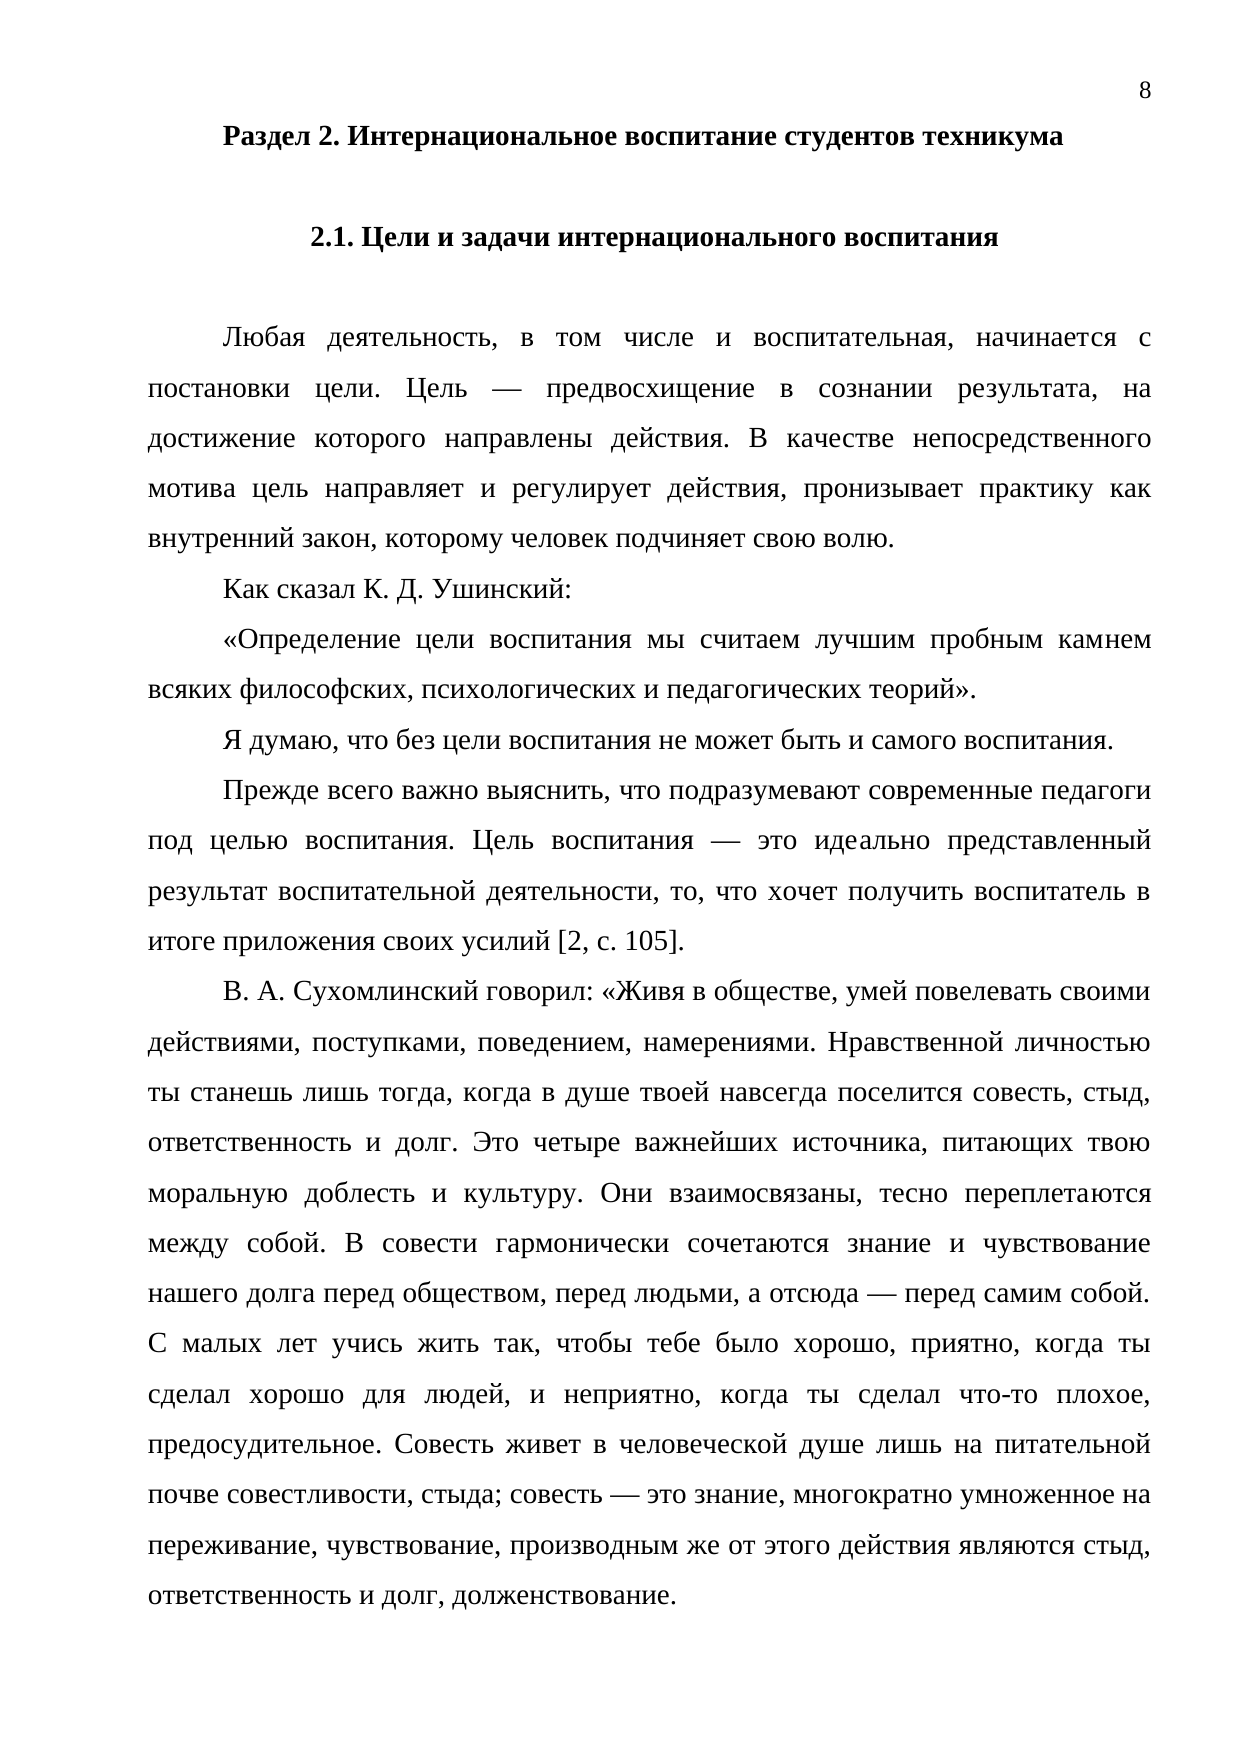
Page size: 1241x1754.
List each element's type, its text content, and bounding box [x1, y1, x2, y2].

text Прежде всего важно выяснить, что подразумевают современные педагоги под целью воспитания. Цель воспитания — это идеально представленный результат воспитательной деятельности, то, что хочет получить воспитатель в итоге приложения своих усилий [2, c. 105]. [148, 772, 1152, 957]
text В. А. Сухомлинский говорил: «Живя в обществе, умей повелевать своими действиями, поступками, поведением, намерениями. Нравственной личностью ты станешь лишь тогда, когда в душе твоей навсегда поселится совесть, стыд, ответственность и долг. Это четыре важнейших источника, питающих твою моральную доблесть и культуру. Они взаимосвязаны, тесно переплетаются между собой. В совести гармонически сочетаются знание и чувствование нашего долга перед обществом, перед людьми, а отсюда — перед самим собой. С малых лет учись жить так, чтобы тебе было хорошо, приятно, когда ты сделал хорошо для людей, и неприятно, когда ты сделал что-то плохое, предосудительное. Совесть живет в человеческой душе лишь на питательной почве совестливости, стыда; совесть — это знание, многократно умноженное на переживание, чувствование, производным же от этого действия являются стыд, ответственность и долг, долженствование. [148, 973, 1152, 1611]
text Любая деятельность, в том числе и воспитательная, начинается с постановки цели. Цель — предвосхищение в сознании результата, на достижение которого направлены действия. В качестве непосредственного мотива цель направляет и регулирует действия, пронизывает практику как внутренний закон, которому человек подчиняет свою волю. [148, 319, 1152, 554]
text 2.1. Цели и задачи интернационального воспитания [148, 219, 1152, 252]
text «Определение цели воспитания мы считаем лучшим пробным камнем всяких философских, психологических и педагогических теорий». [148, 621, 1152, 705]
text Раздел 2. Интернациональное воспитание студентов техникума [148, 118, 1152, 152]
text Я думаю, что без цели воспитания не может быть и самого воспитания. [148, 722, 1152, 755]
text Как сказал К. Д. Ушинский: [148, 571, 1152, 604]
